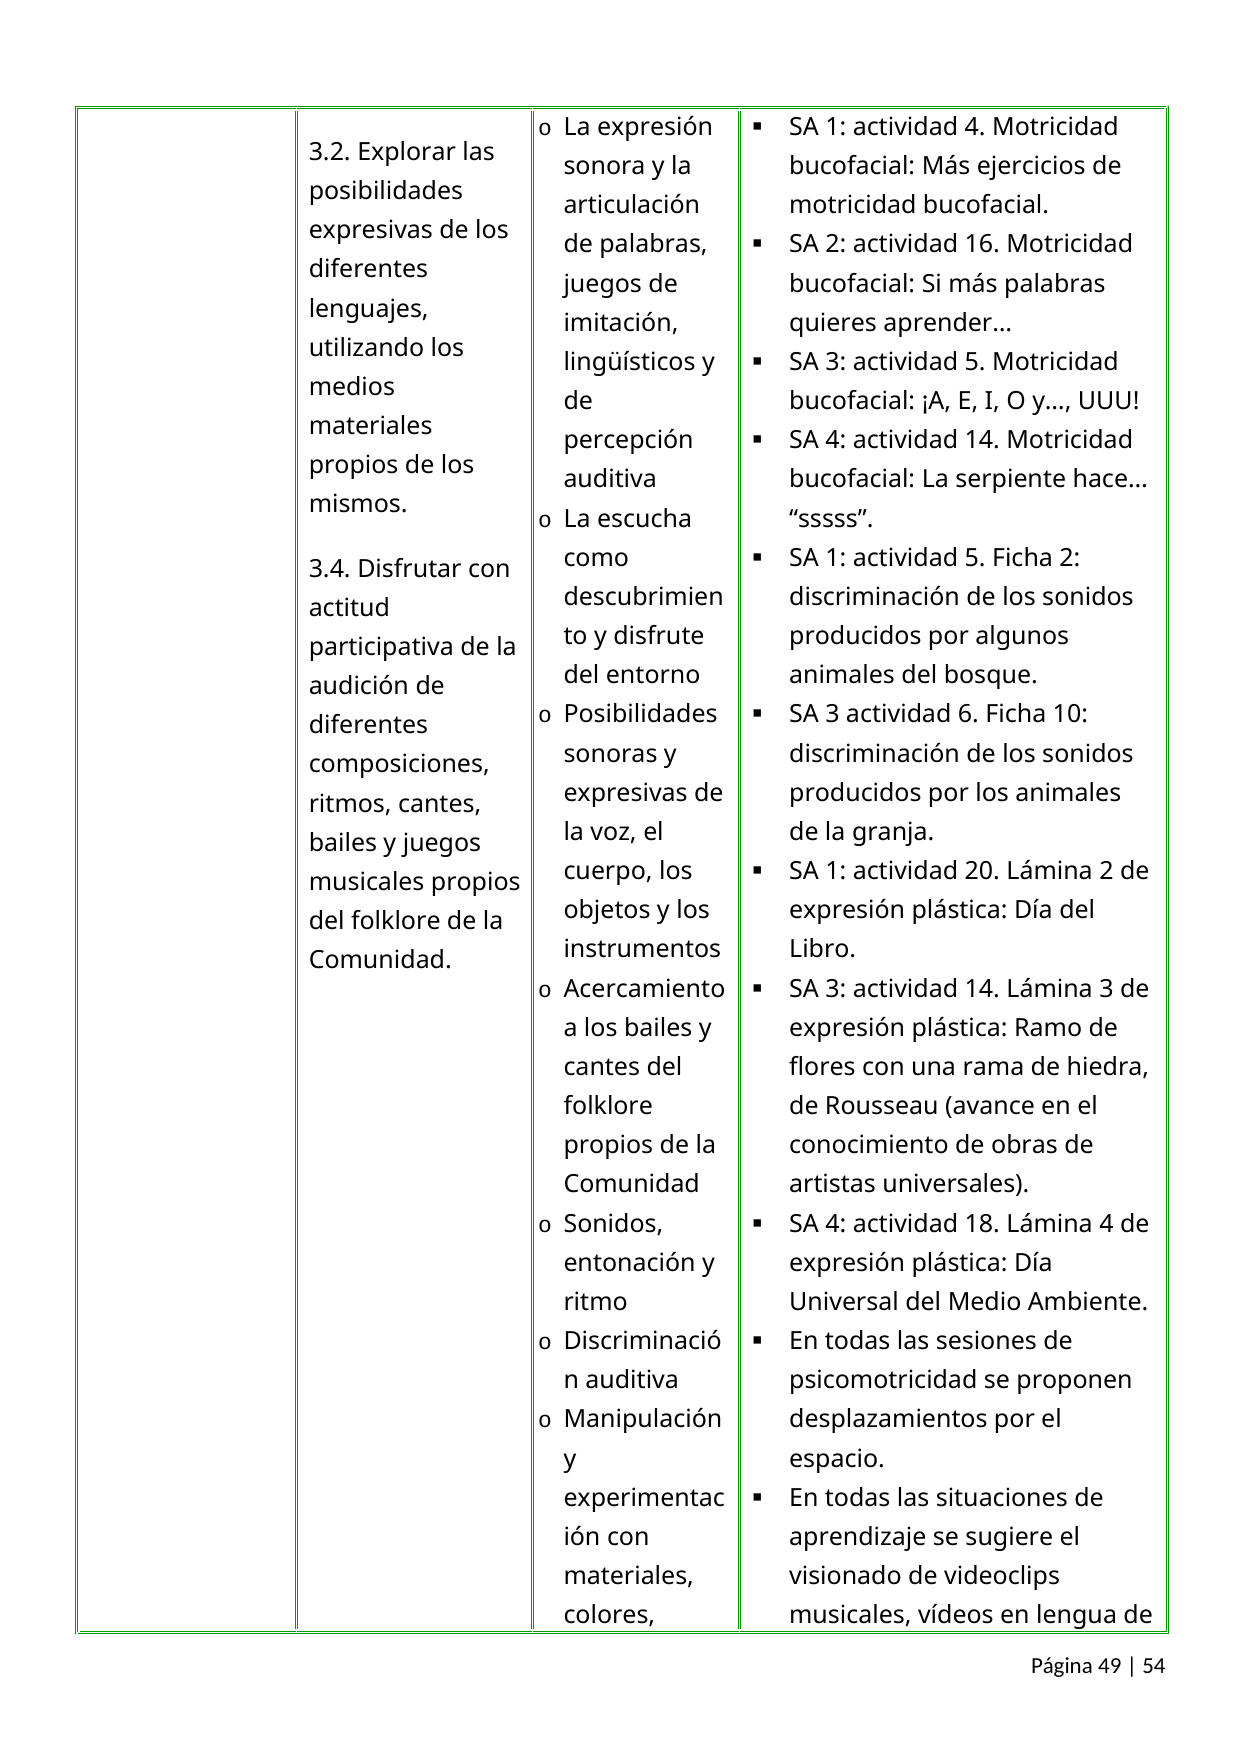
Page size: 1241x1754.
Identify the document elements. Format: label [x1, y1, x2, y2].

table_cell [297, 107, 533, 1631]
table_cell [533, 109, 739, 1631]
table_cell [740, 106, 1168, 1631]
